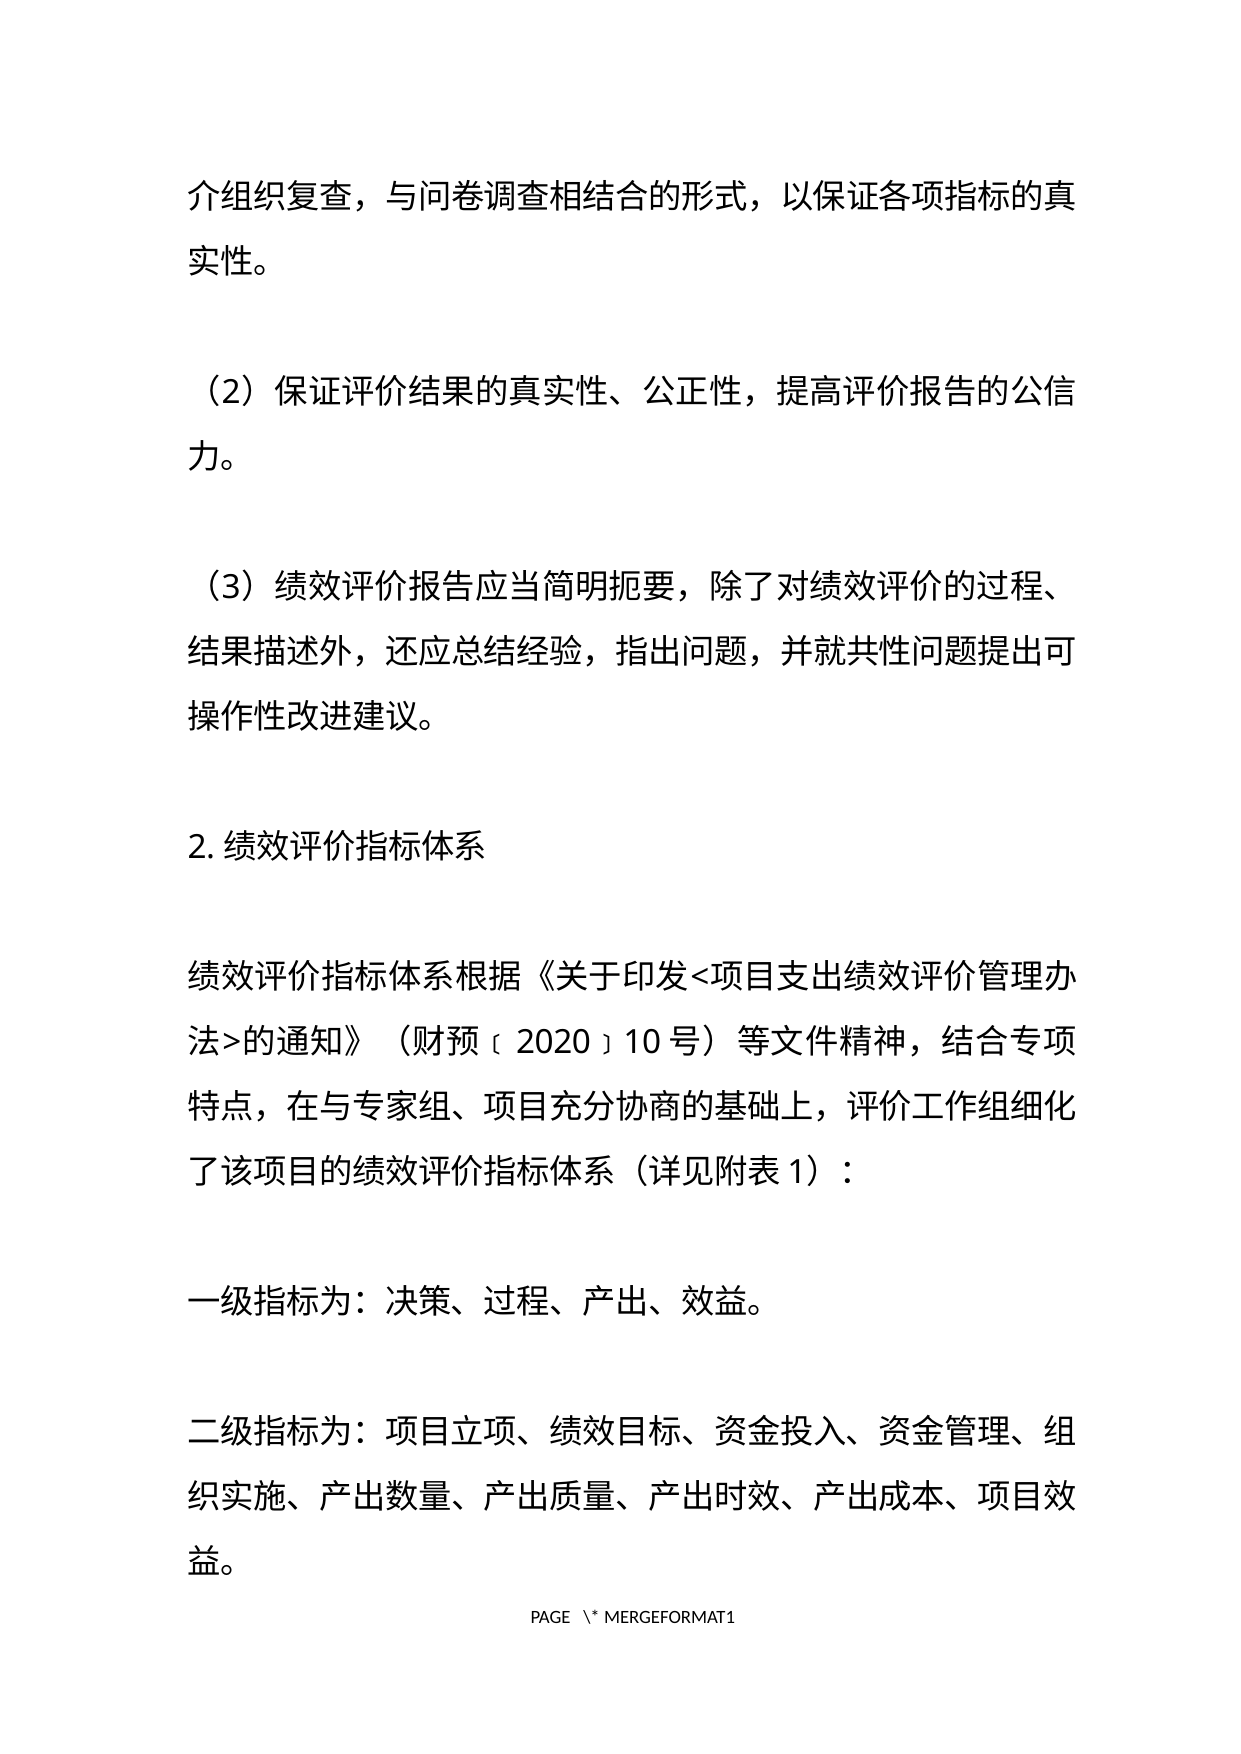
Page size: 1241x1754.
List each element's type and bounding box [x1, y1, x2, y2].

text [187, 162, 1078, 1592]
